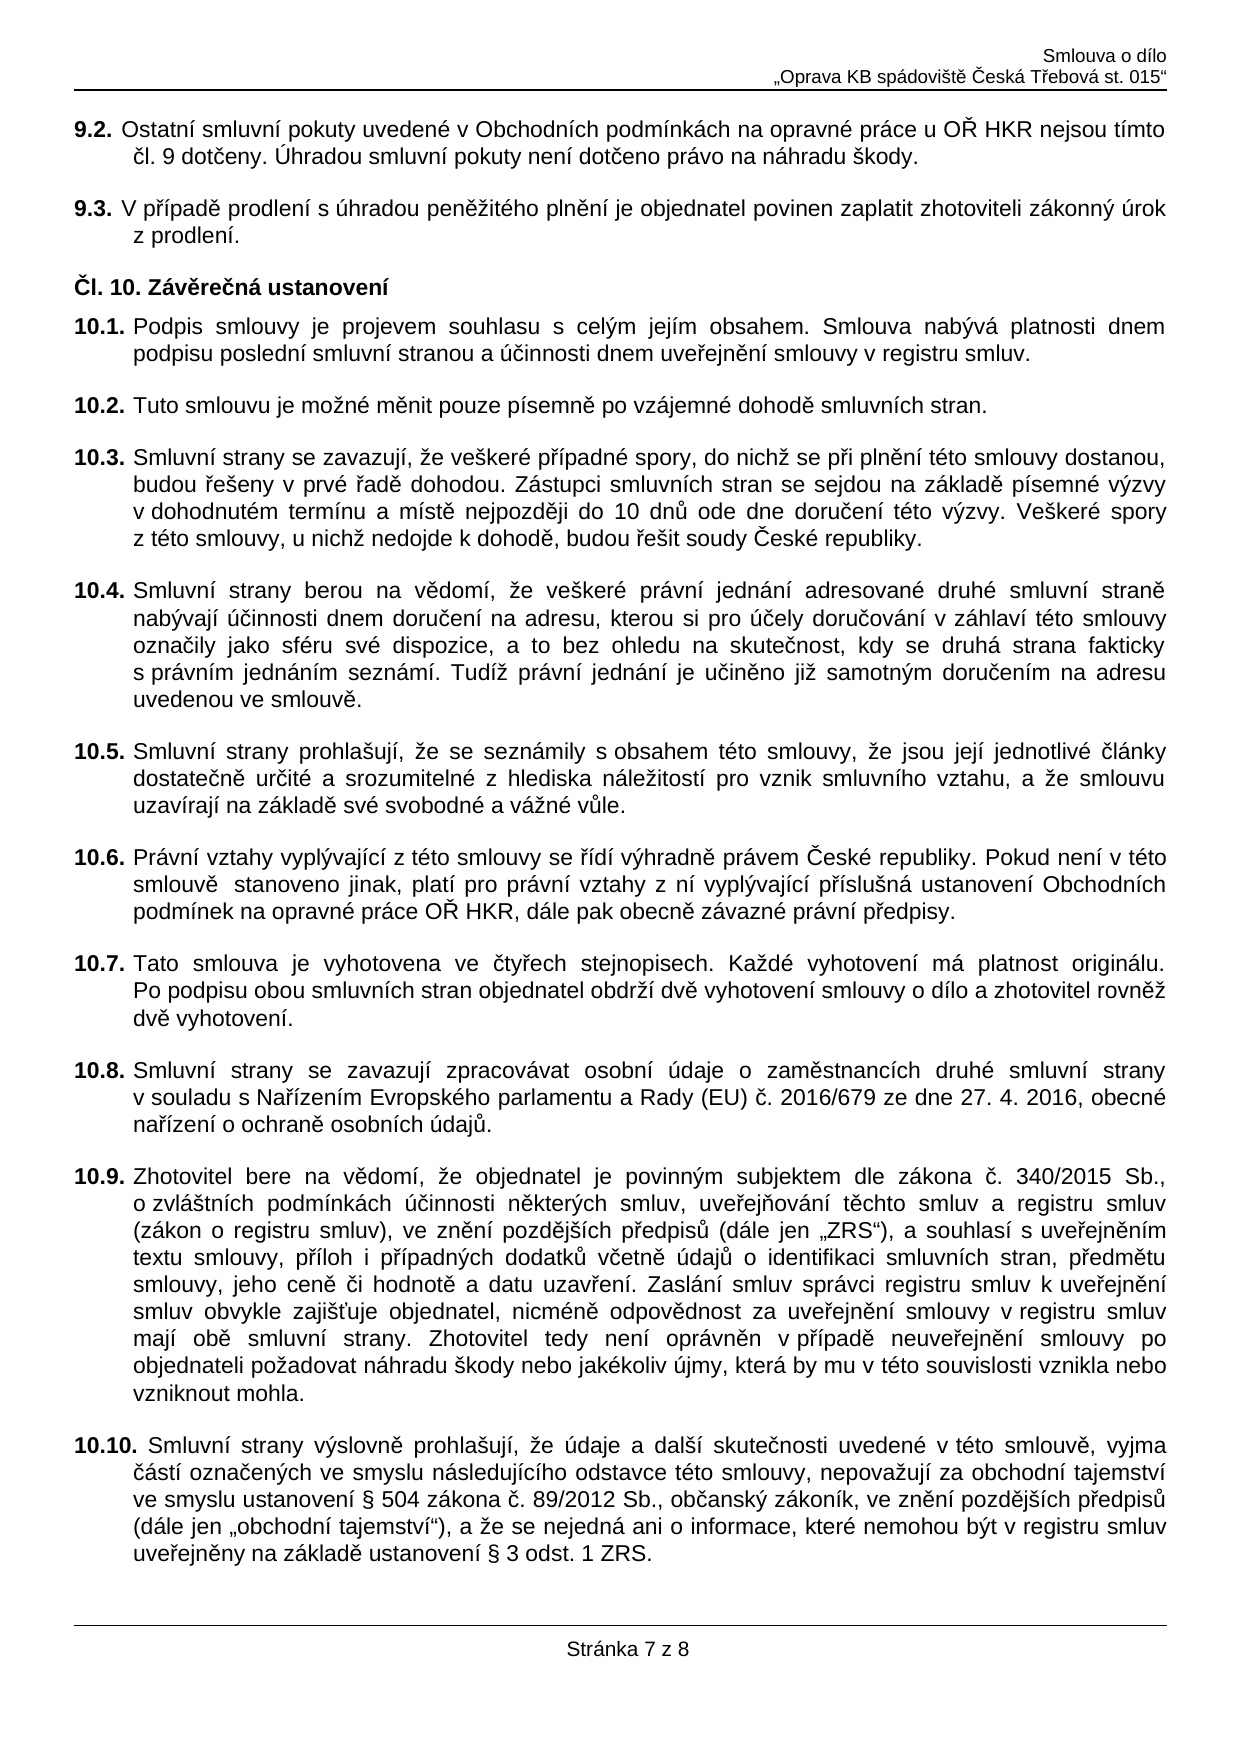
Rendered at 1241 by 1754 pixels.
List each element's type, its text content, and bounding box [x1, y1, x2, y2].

list Ostatní smluvní pokuty uvedené v Obchodních podmínkách na opravné práce u OŘ HKR nejsou tímto čl. 9 dotčeny. Úhradou smluvní pokuty není dotčeno právo na náhradu škody. [74, 116, 1167, 169]
list Smluvní strany výslovně prohlašují, že údaje a další skutečnosti uvedené v této smlouvě, vyjma částí označených ve smyslu následujícího odstavce této smlouvy, nepovažují za obchodní tajemství ve smyslu ustanovení § 504 zákona č. 89/2012 Sb., občanský zákoník, ve znění pozdějších předpisů (dále jen „obchodní tajemství“), a že se nejedná ani o informace, které nemohou být v registru smluv uveřejněny na základě ustanovení § 3 odst. 1 ZRS. [74, 1432, 1167, 1566]
list Podpis smlouvy je projevem souhlasu s celým jejím obsahem. Smlouva nabývá platnosti dnem podpisu poslední smluvní stranou a účinnosti dnem uveřejnění smlouvy v registru smluv. [74, 313, 1167, 366]
list Tuto smlouvu je možné měnit pouze písemně po vzájemné dohodě smluvních stran. [74, 392, 1167, 418]
list Smluvní strany berou na vědomí, že veškeré právní jednání adresované druhé smluvní straně nabývají účinnosti dnem doručení na adresu, kterou si pro účely doručování v záhlaví této smlouvy označily jako sféru své dispozice, a to bez ohledu na skutečnost, kdy se druhá strana fakticky s právním jednáním seznámí. Tudíž právní jednání je učiněno již samotným doručením na adresu uvedenou ve smlouvě. [74, 577, 1167, 712]
list Právní vztahy vyplývající z této smlouvy se řídí výhradně právem České republiky. Pokud není v této smlouvě stanoveno jinak, platí pro právní vztahy z ní vyplývající příslušná ustanovení Obchodních podmínek na opravné práce OŘ HKR, dále pak obecně závazné právní předpisy. [74, 844, 1167, 924]
list Tato smlouva je vyhotovena ve čtyřech stejnopisech. Každé vyhotovení má platnost originálu. Po podpisu obou smluvních stran objednatel obdrží dvě vyhotovení smlouvy o dílo a zhotovitel rovněž dvě vyhotovení. [74, 950, 1167, 1031]
list Zhotovitel bere na vědomí, že objednatel je povinným subjektem dle zákona č. 340/2015 Sb., o zvláštních podmínkách účinnosti některých smluv, uveřejňování těchto smluv a registru smluv (zákon o registru smluv), ve znění pozdějších předpisů (dále jen „ZRS“), a souhlasí s uveřejněním textu smlouvy, příloh i případných dodatků včetně údajů o identifikaci smluvních stran, předmětu smlouvy, jeho ceně či hodnotě a datu uzavření. Zaslání smluv správci registru smluv k uveřejnění smluv obvykle zajišťuje objednatel, nicméně odpovědnost za uveřejnění smlouvy v registru smluv mají obě smluvní strany. Zhotovitel tedy není oprávněn v případě neuveřejnění smlouvy po objednateli požadovat náhradu škody nebo jakékoliv újmy, která by mu v této souvislosti vznikla nebo vzniknout mohla. [74, 1163, 1167, 1406]
subtitle Čl. 10. Závěrečná ustanovení [74, 274, 1167, 300]
list V případě prodlení s úhradou peněžitého plnění je objednatel povinen zaplatit zhotoviteli zákonný úrok z prodlení. [74, 195, 1167, 248]
list Smluvní strany se zavazují zpracovávat osobní údaje o zaměstnancích druhé smluvní strany v souladu s Nařízením Evropského parlamentu a Rady (EU) č. 2016/679 ze dne 27. 4. 2016, obecné nařízení o ochraně osobních údajů. [74, 1057, 1167, 1137]
list Smluvní strany prohlašují, že se seznámily s obsahem této smlouvy, že jsou její jednotlivé články dostatečně určité a srozumitelné z hlediska náležitostí pro vznik smluvního vztahu, a že smlouvu uzavírají na základě své svobodné a vážné vůle. [74, 738, 1167, 818]
list Smluvní strany se zavazují, že veškeré případné spory, do nichž se při plnění této smlouvy dostanou, budou řešeny v prvé řadě dohodou. Zástupci smluvních stran se sejdou na základě písemné výzvy v dohodnutém termínu a místě nejpozději do 10 dnů ode dne doručení této výzvy. Veškeré spory z této smlouvy, u nichž nedojde k dohodě, budou řešit soudy České republiky. [74, 444, 1167, 552]
